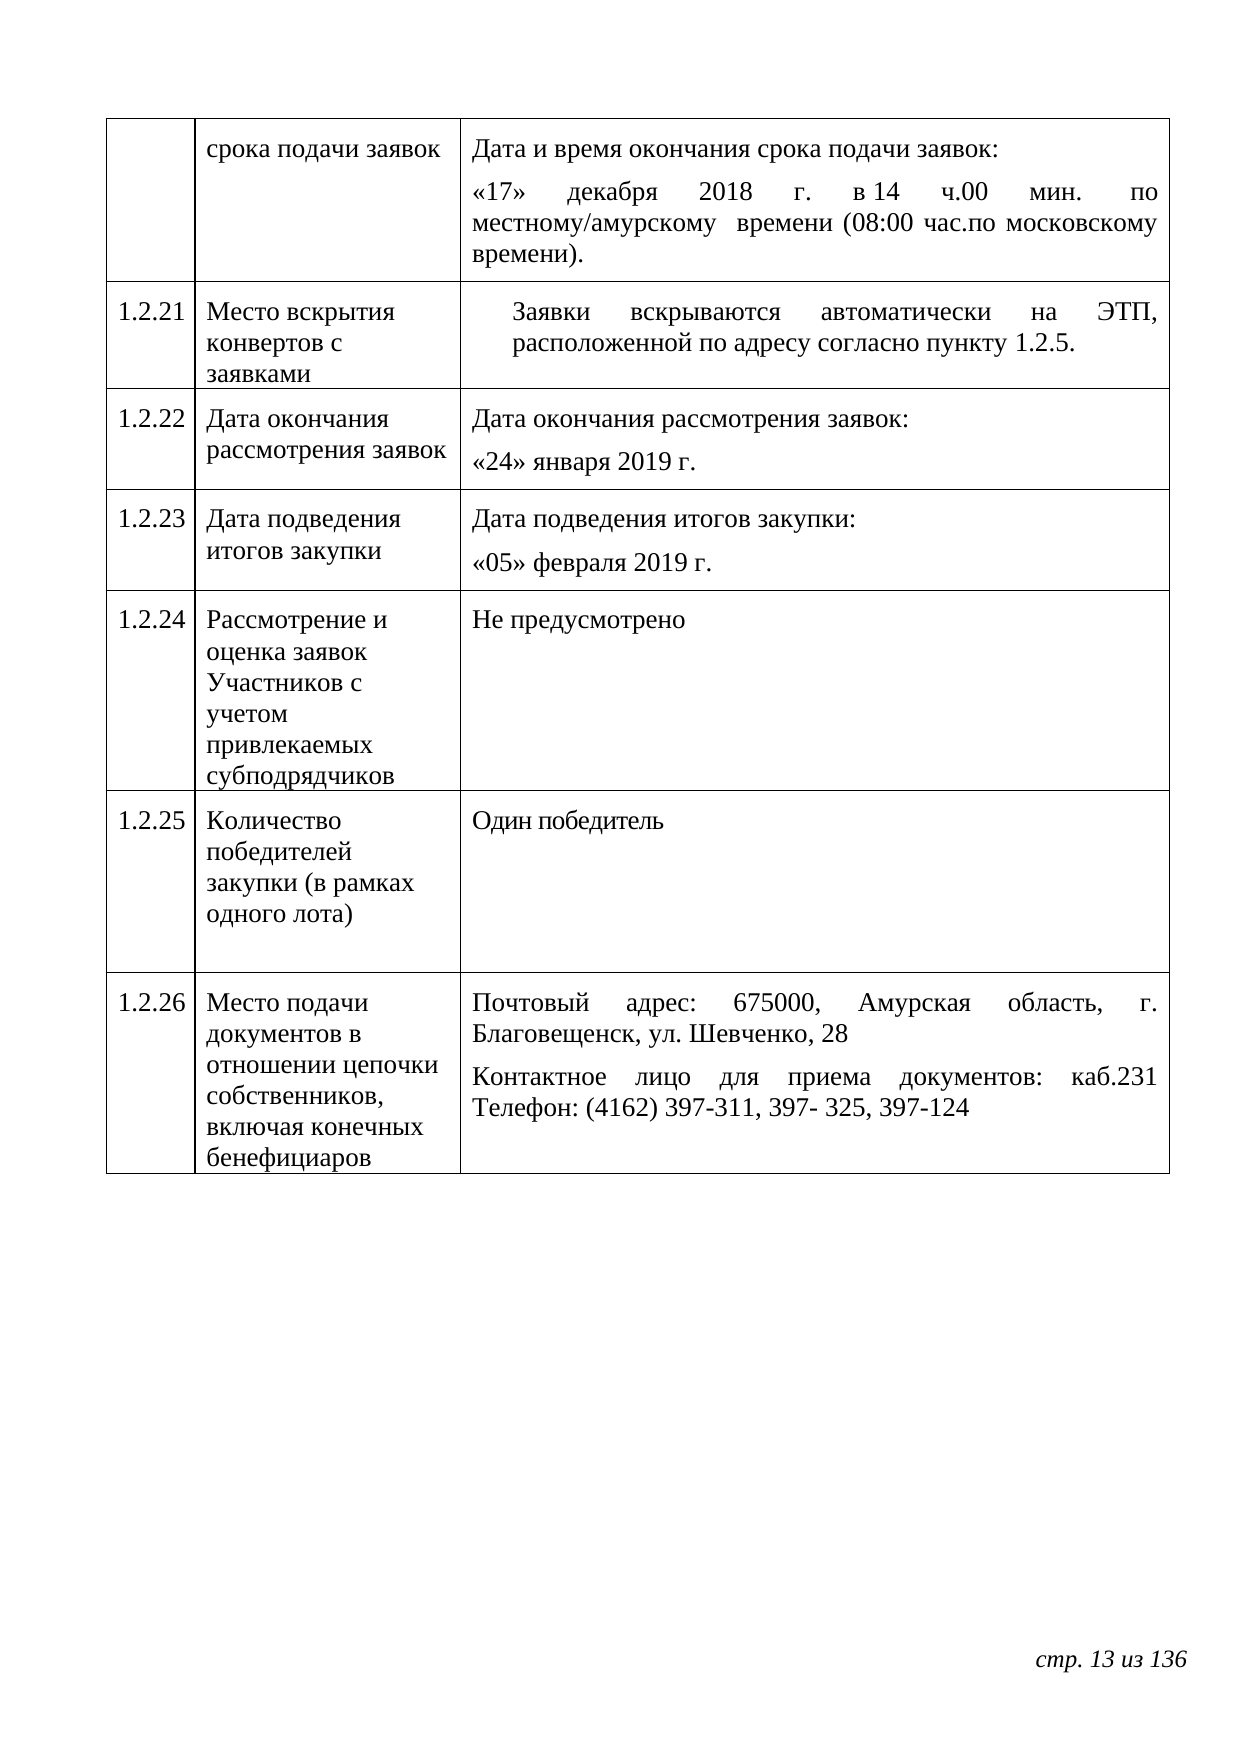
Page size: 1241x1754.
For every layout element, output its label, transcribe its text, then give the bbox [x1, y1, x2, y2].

table_cell [107, 389, 194, 489]
table_cell Не предусмотрено [461, 591, 1169, 790]
table_cell Один победитель [461, 791, 1169, 972]
table_cell Место подачи документов в отношении цепочки собственников, включая конечных бенефициаров [196, 973, 460, 1172]
table_cell Дата подведения итогов закупки [196, 490, 460, 590]
table_cell [107, 282, 194, 388]
table_cell Дата подведения итогов закупки: «05» февраля 2019 г. [461, 490, 1169, 590]
table_cell Место вскрытия конвертов с заявками [196, 282, 460, 388]
table_cell [107, 591, 194, 790]
table_cell [107, 791, 194, 972]
table_cell Заявки вскрываются автоматически на ЭТП, расположенной по адресу согласно пункту 1.2.5. [461, 282, 1169, 388]
table_cell [107, 490, 194, 590]
table_cell Дата окончания рассмотрения заявок: «24» января 2019 г. [461, 389, 1169, 489]
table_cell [196, 119, 460, 281]
table_cell [107, 973, 194, 1172]
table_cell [461, 119, 1169, 281]
table_cell Рассмотрение и оценка заявок Участников с учетом привлекаемых субподрядчиков [196, 591, 460, 790]
table_cell Почтовый адрес: 675000, Амурская область, г. Благовещенск, ул. Шевченко, 28 Контактное лицо для приема документов: каб.231 Телефон: (4162) 397-311, 397- 325, 397-124 [461, 973, 1169, 1172]
table_cell Количество победителей закупки (в рамках одного лота) [196, 791, 460, 972]
table_cell Дата окончания рассмотрения заявок [196, 389, 460, 489]
table_cell [107, 119, 194, 281]
